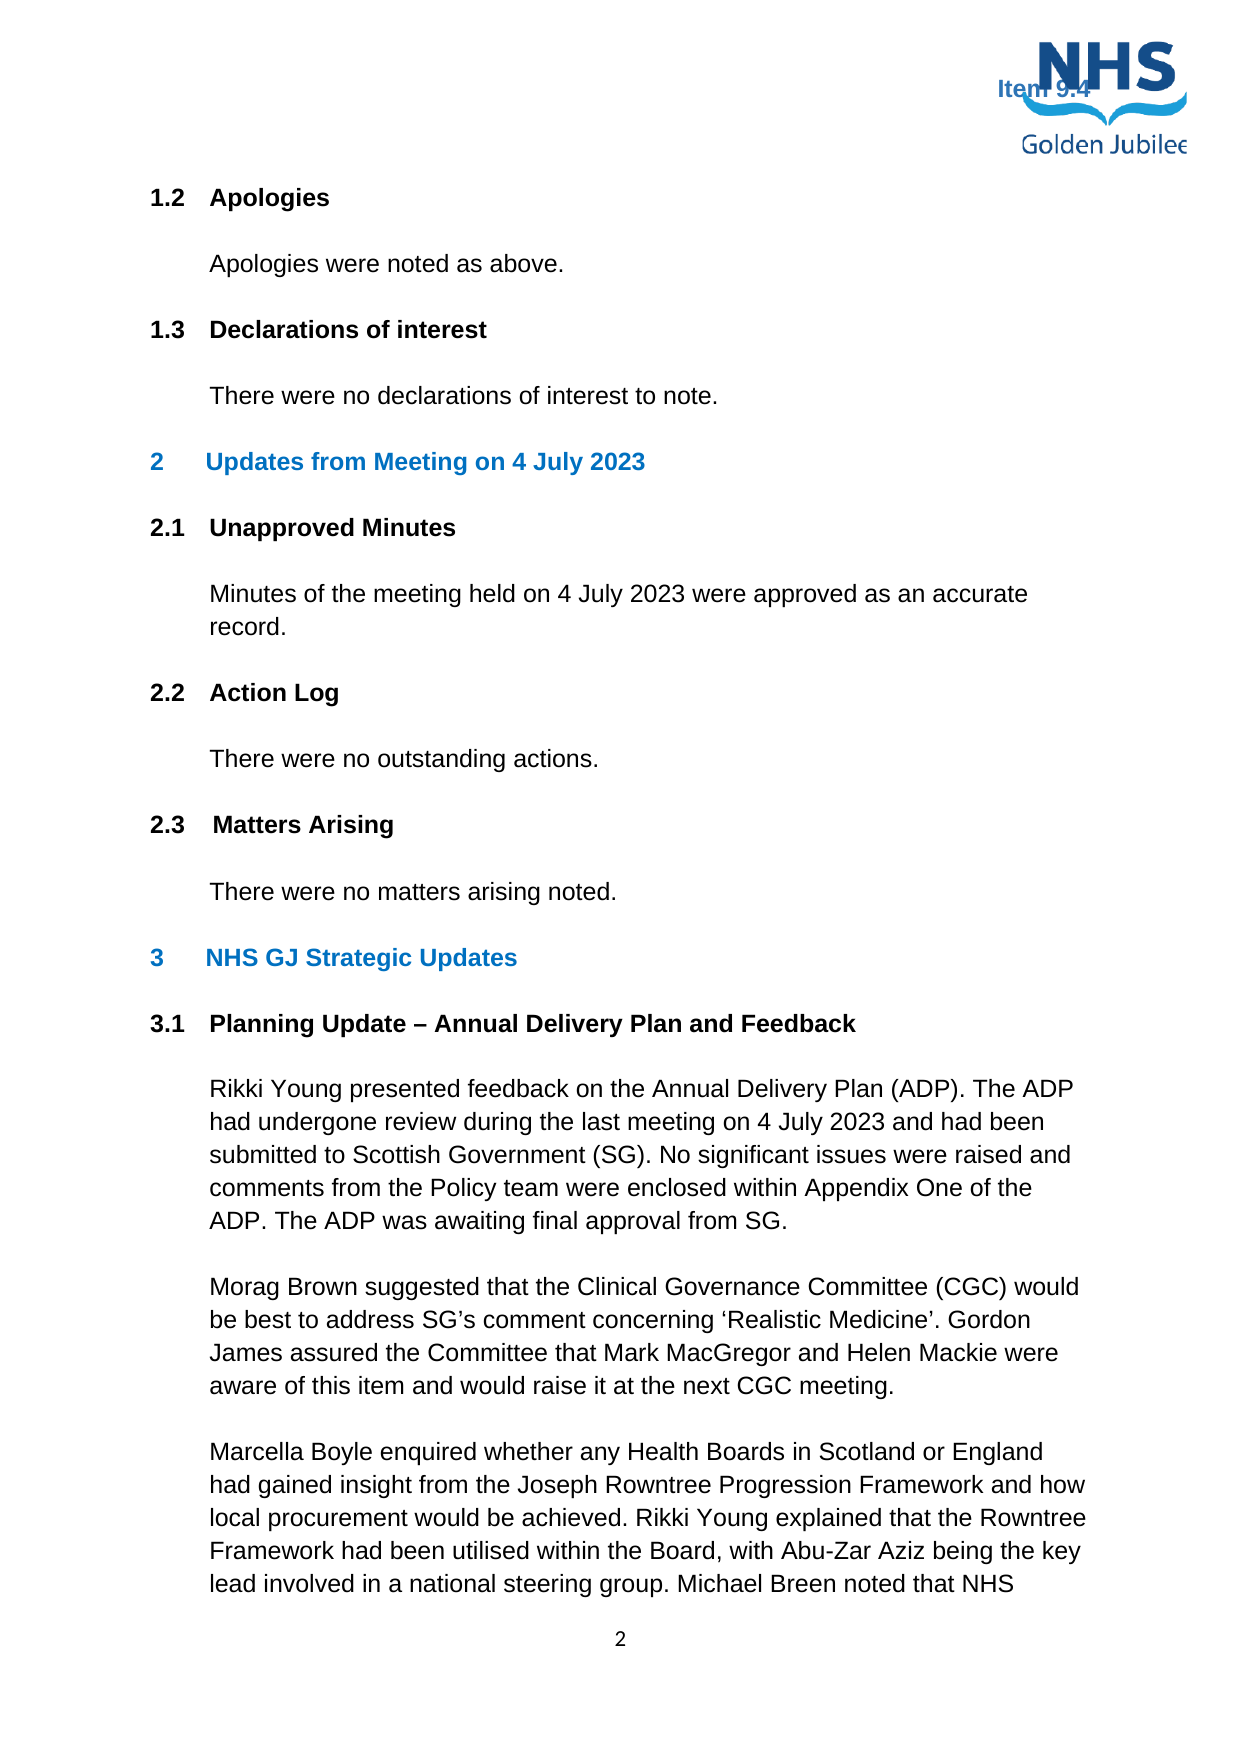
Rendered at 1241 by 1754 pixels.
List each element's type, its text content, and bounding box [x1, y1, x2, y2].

picture [1020, 41, 1187, 158]
text 1.2 Apologies [150, 183, 1090, 212]
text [150, 1437, 1090, 1598]
text 2.1 Unapproved Minutes [150, 513, 1090, 542]
text 2 Updates from Meeting on 4 July 2023 [150, 447, 1090, 476]
text Apologies were noted as above. [209, 249, 1090, 278]
text 2.2 Action Log [150, 678, 1090, 707]
text 1.3 Declarations of interest [150, 315, 1090, 344]
text There were no matters arising noted. [209, 876, 1090, 905]
text Morag Brown suggested that the Clinical Governance Committee (CGC) would be best to address SG’s comment concerning ‘Realistic Medicine’. Gordon James assured the Committee that Mark MacGregor and Helen Mackie were aware of this item and would raise it at the next CGC meeting. [150, 1272, 1090, 1400]
text Rikki Young presented feedback on the Annual Delivery Plan (ADP). The ADP had undergone review during the last meeting on 4 July 2023 and had been submitted to Scottish Government (SG). No significant issues were raised and comments from the Policy team were enclosed within Appendix One of the ADP. The ADP was awaiting final approval from SG. [150, 1074, 1090, 1235]
text 3 NHS GJ Strategic Updates [150, 942, 1090, 971]
text There were no outstanding actions. [150, 744, 1090, 773]
list Minutes of the meeting held on 4 July 2023 were approved as an accurate record. [209, 579, 1090, 641]
text 2.3 Matters Arising [150, 810, 1090, 839]
text There were no declarations of interest to note. [150, 381, 1090, 410]
text 3.1 Planning Update – Annual Delivery Plan and Feedback [150, 1008, 1090, 1037]
